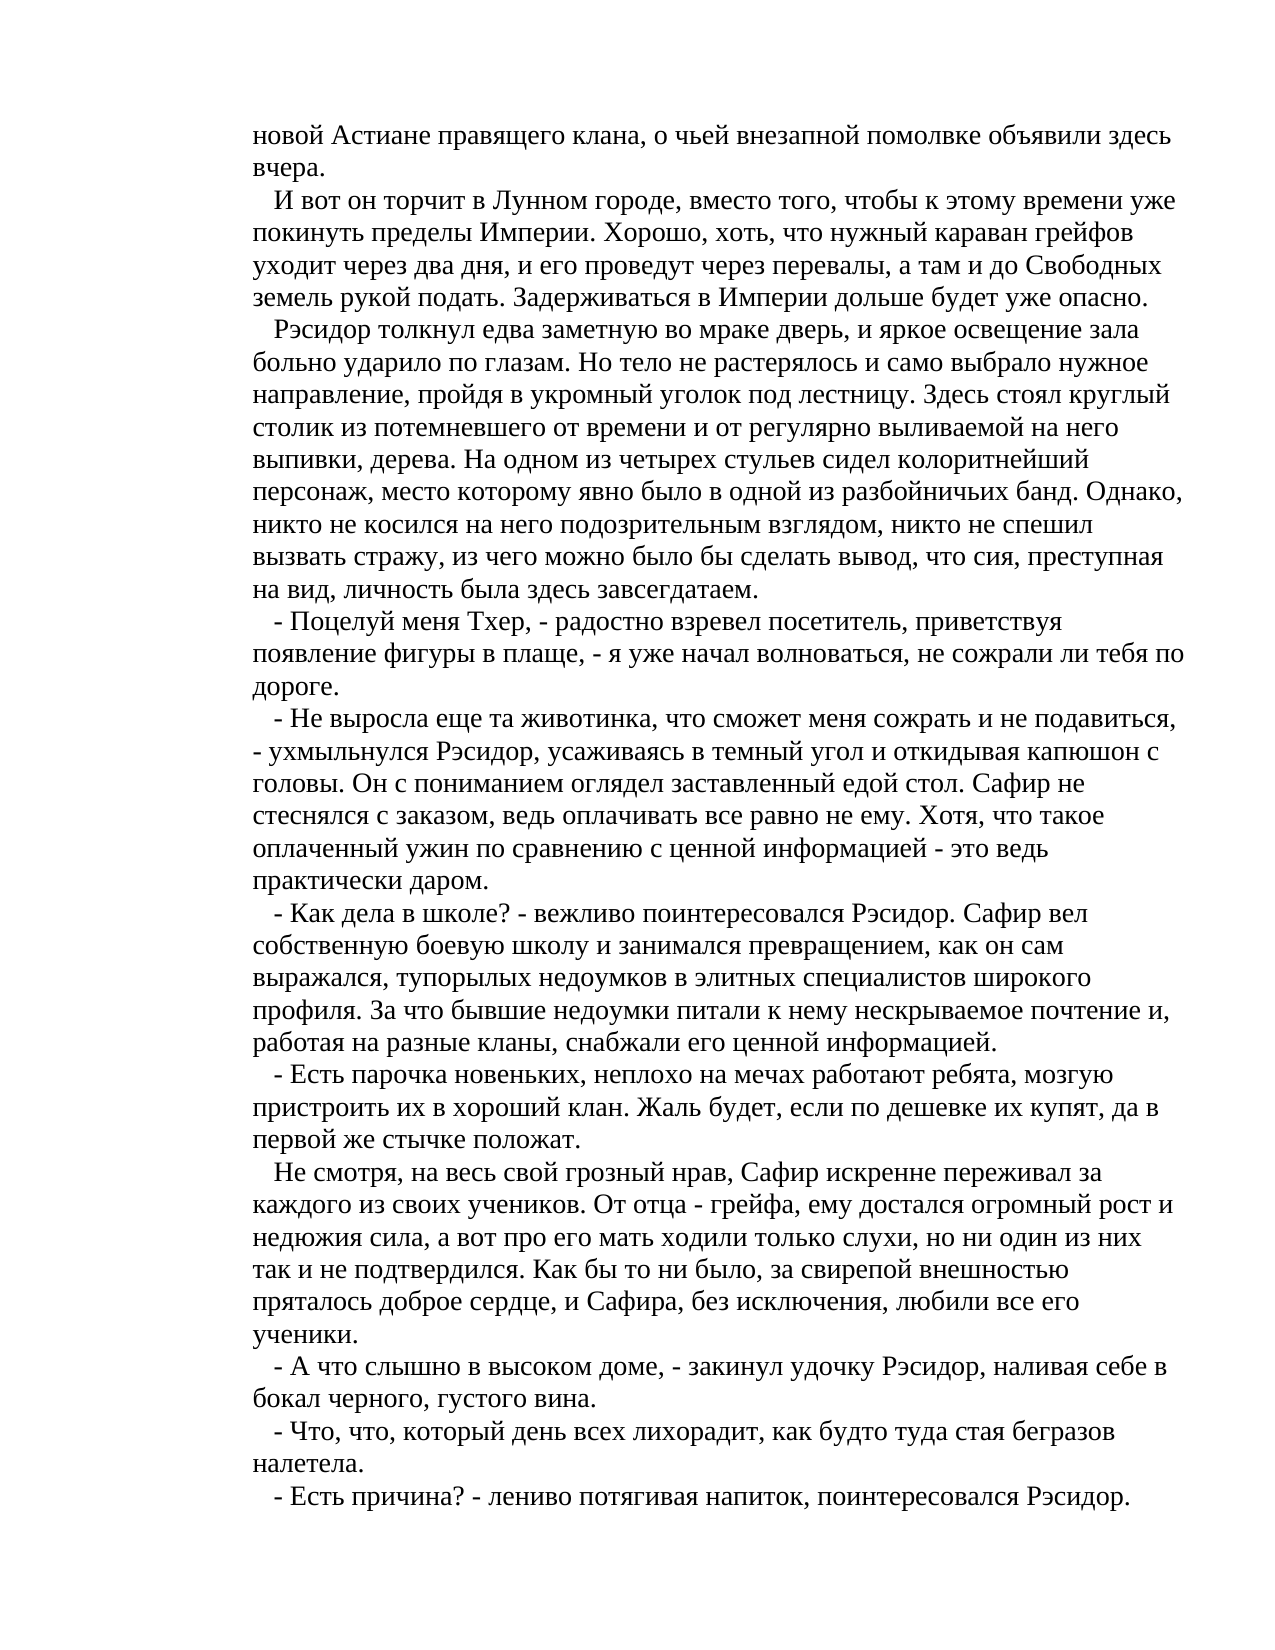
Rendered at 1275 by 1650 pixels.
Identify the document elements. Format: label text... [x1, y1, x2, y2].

text - Есть причина? - лениво потягивая напиток, поинтересовался Рэсидор. [252, 1479, 1186, 1511]
text Не смотря, на весь свой грозный нрав, Сафир искренне переживал за каждого из своих учеников. От отца - грейфа, ему достался огромный рост и недюжия сила, а вот про его мать ходили только слухи, но ни один из них так и не подтвердился. Как бы то ни было, за свирепой внешностью пряталось доброе сердце, и Сафира, без исключения, любили все его ученики. [252, 1155, 1186, 1349]
text И вот он торчит в Лунном городе, вместо того, чтобы к этому времени уже покинуть пределы Империи. Хорошо, хоть, что нужный караван грейфов уходит через два дня, и его проведут через перевалы, а там и до Свободных земель рукой подать. Задерживаться в Империи дольше будет уже опасно. [252, 183, 1186, 312]
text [252, 118, 1186, 183]
text - Что, что, который день всех лихорадит, как будто туда стая бегразов налетела. [252, 1414, 1186, 1479]
text Рэсидор толкнул едва заметную во мраке дверь, и яркое освещение зала больно ударило по глазам. Но тело не растерялось и само выбрало нужное направление, пройдя в укромный уголок под лестницу. Здесь стоял круглый столик из потемневшего от времени и от регулярно выливаемой на него выпивки, дерева. На одном из четырех стульев сидел колоритнейший персонаж, место которому явно было в одной из разбойничьих банд. Однако, никто не косился на него подозрительным взглядом, никто не спешил вызвать стражу, из чего можно было бы сделать вывод, что сия, преступная на вид, личность была здесь завсегдатаем. [252, 312, 1186, 604]
text - Поцелуй меня Тхер, - радостно взревел посетитель, приветствуя появление фигуры в плаще, - я уже начал волноваться, не сожрали ли тебя по дороге. [252, 604, 1186, 701]
text - А что слышно в высоком доме, - закинул удочку Рэсидор, наливая себе в бокал черного, густого вина. [252, 1349, 1186, 1414]
text - Как дела в школе? - вежливо поинтересовался Рэсидор. Сафир вел собственную боевую школу и занимался превращением, как он сам выражался, тупорылых недоумков в элитных специалистов широкого профиля. За что бывшие недоумки питали к нему нескрываемое почтение и, работая на разные кланы, снабжали его ценной информацией. [252, 896, 1186, 1058]
text - Не выросла еще та животинка, что сможет меня сожрать и не подавиться, - ухмыльнулся Рэсидор, усаживаясь в темный угол и откидывая капюшон с головы. Он с пониманием оглядел заставленный едой стол. Сафир не стеснялся с заказом, ведь оплачивать все равно не ему. Хотя, что такое оплаченный ужин по сравнению с ценной информацией - это ведь практически даром. [252, 701, 1186, 896]
text - Есть парочка новеньких, неплохо на мечах работают ребята, мозгую пристроить их в хороший клан. Жаль будет, если по дешевке их купят, да в первой же стычке положат. [252, 1058, 1186, 1155]
